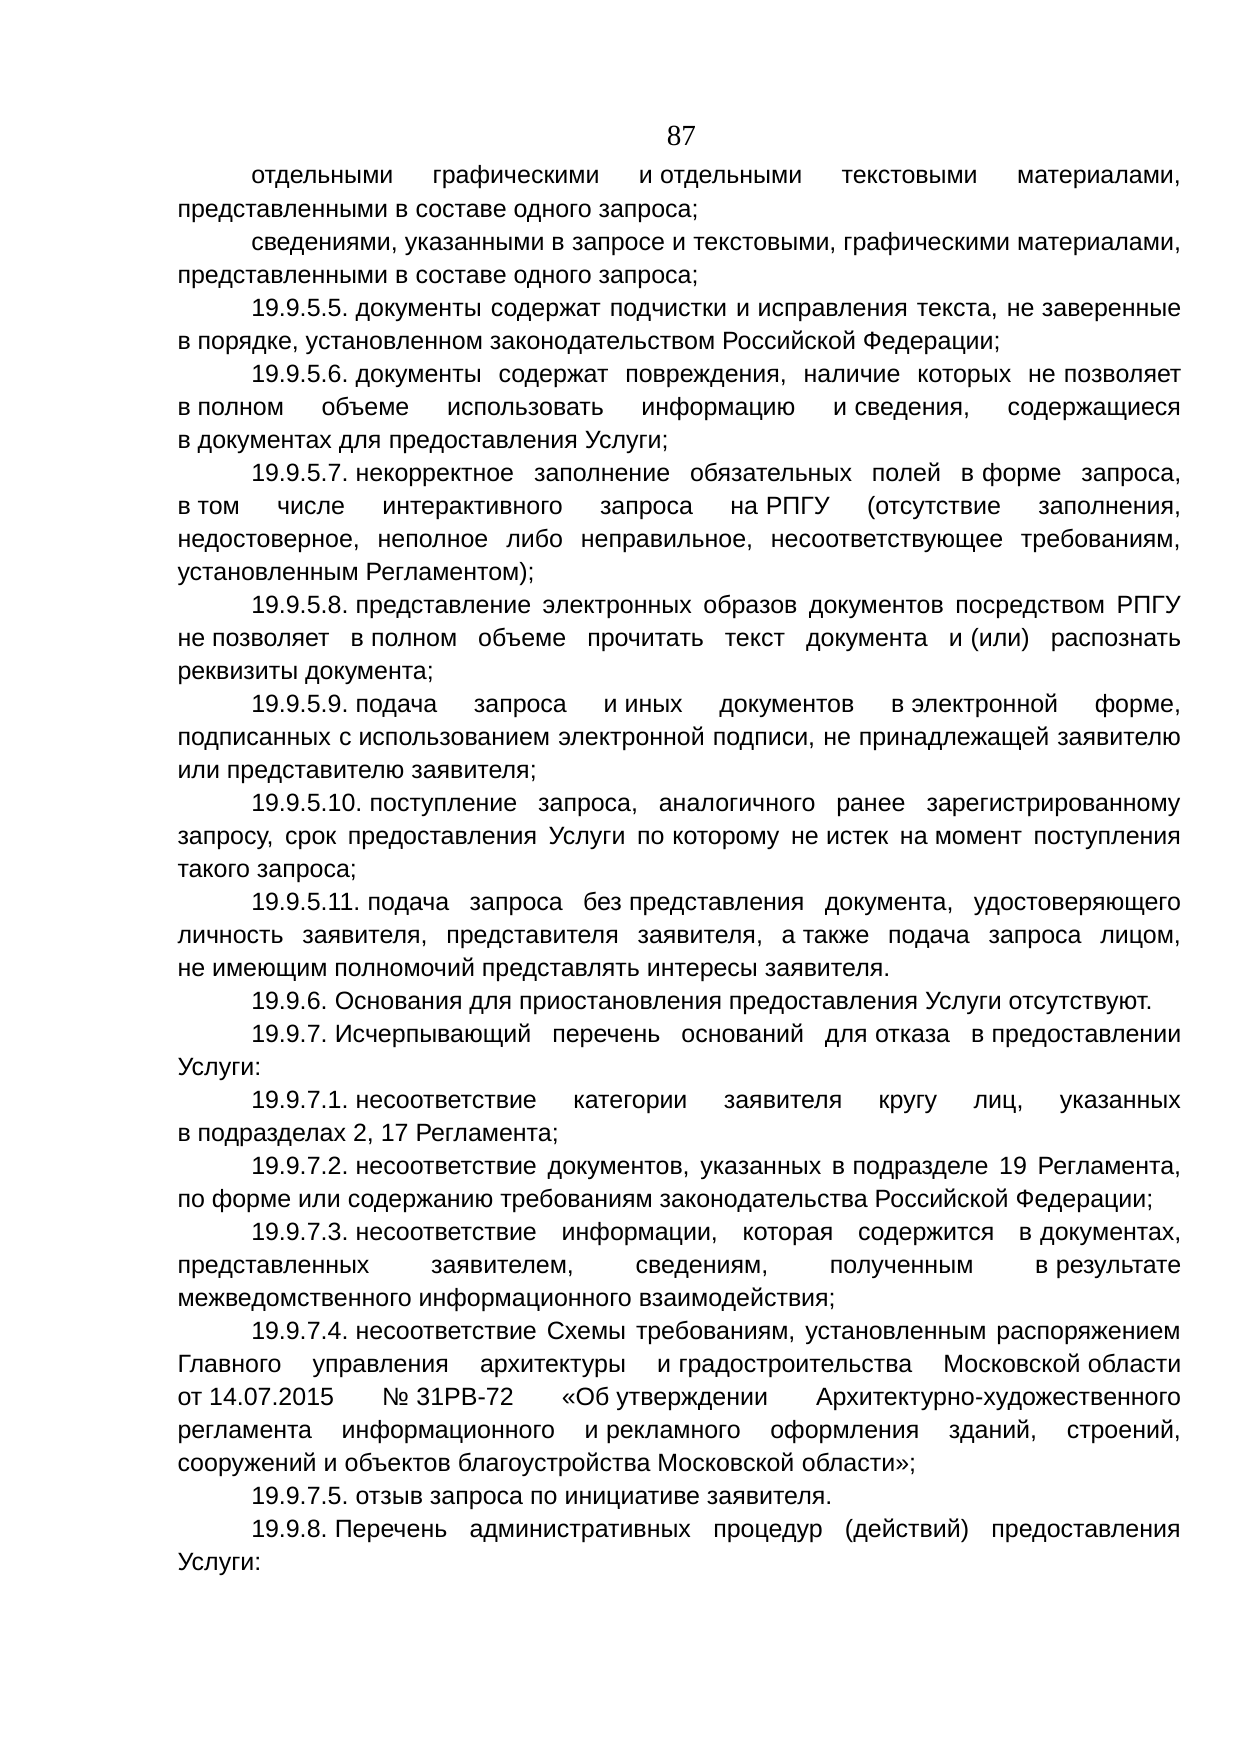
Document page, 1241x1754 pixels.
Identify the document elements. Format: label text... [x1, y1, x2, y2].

text 19.9.6. Основания для приостановления предоставления Услуги отсутствуют. [177, 986, 1181, 1015]
text 19.9.7.2. несоответствие документов, указанных в подразделе 19 Регламента, по форме или содержанию требованиям законодательства Российской Федерации; [177, 1151, 1181, 1213]
text 19.9.5.7. некорректное заполнение обязательных полей в форме запроса, в том числе интерактивного запроса на РПГУ (отсутствие заполнения, недостоверное, неполное либо неправильное, несоответствующее требованиям, установленным Регламентом); [177, 458, 1181, 586]
text 19.9.5.5. документы содержат подчистки и исправления текста, не заверенные в порядке, установленном законодательством Российской Федерации; [177, 293, 1181, 354]
text 19.9.7.4. несоответствие Схемы требованиям, установленным распоряжением Главного управления архитектуры и градостроительства Московской области от 14.07.2015 № 31РВ⁠-⁠72 «Об утверждении Архитектурно⁠-⁠художественного регламента информационного и рекламного оформления зданий, строений, сооружений и объектов благоустройства Московской области»; [177, 1316, 1181, 1477]
text 19.9.5.11. подача запроса без представления документа, удостоверяющего личность заявителя, представителя заявителя, а также подача запроса лицом, не имеющим полномочий представлять интересы заявителя. [177, 887, 1181, 982]
text 19.9.5.9. подача запроса и иных документов в электронной форме, подписанных с использованием электронной подписи, не принадлежащей заявителю или представителю заявителя; [177, 689, 1181, 784]
text 19.9.5.8. представление электронных образов документов посредством РПГУ не позволяет в полном объеме прочитать текст документа и (или) распознать реквизиты документа; [177, 590, 1181, 684]
text 19.9.5.6. документы содержат повреждения, наличие которых не позволяет в полном объеме использовать информацию и сведения, содержащиеся в документах для предоставления Услуги; [177, 359, 1181, 453]
text 19.9.8. Перечень административных процедур (действий) предоставления Услуги: [177, 1514, 1181, 1576]
text 19.9.7. Исчерпывающий перечень оснований для отказа в предоставлении Услуги: [177, 1019, 1181, 1081]
text 19.9.7.1. несоответствие категории заявителя кругу лиц, указанных в подразделах 2, 17 Регламента; [177, 1085, 1181, 1147]
text 19.9.5.10. поступление запроса, аналогичного ранее зарегистрированному запросу, срок предоставления Услуги по которому не истек на момент поступления такого запроса; [177, 788, 1181, 883]
text 19.9.7.5. отзыв запроса по инициативе заявителя. [177, 1481, 1181, 1510]
text отдельными графическими и отдельными текстовыми материалами, представленными в составе одного запроса; [177, 161, 1181, 222]
text 19.9.7.3. несоответствие информации, которая содержится в документах, представленных заявителем, сведениям, полученным в результате межведомственного информационного взаимодействия; [177, 1217, 1181, 1312]
text сведениями, указанными в запросе и текстовыми, графическими материалами, представленными в составе одного запроса; [177, 227, 1181, 288]
